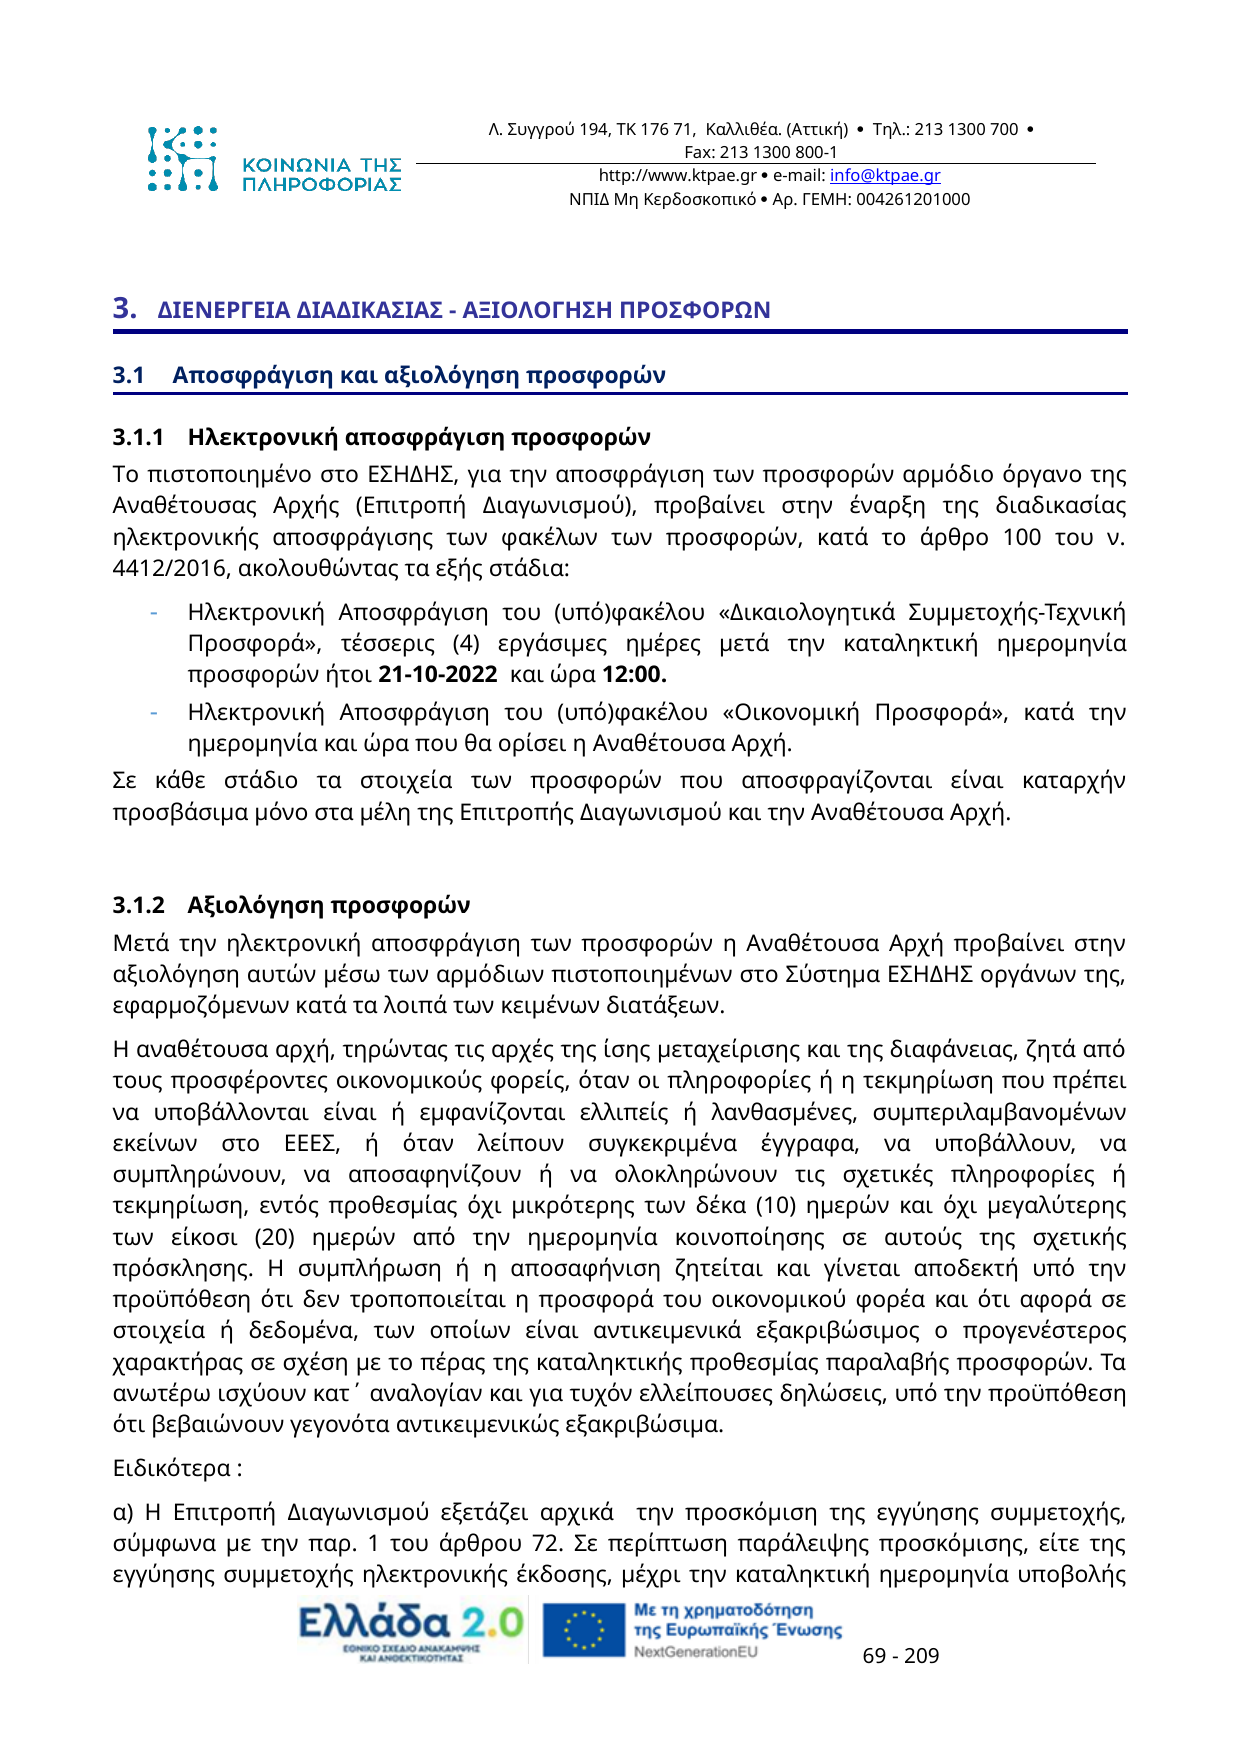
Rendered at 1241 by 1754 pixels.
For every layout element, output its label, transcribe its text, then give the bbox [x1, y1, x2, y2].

subtitle Ηλεκτρονική αποσφράγιση προσφορών [112, 420, 1128, 452]
text Σε κάθε στάδιο τα στοιχεία των προσφορών που αποσφραγίζονται είναι καταρχήν προσβάσιμα μόνο στα μέλη της Επιτροπής Διαγωνισμού και την Αναθέτουσα Αρχή. [112, 764, 1128, 827]
picture [297, 1595, 852, 1664]
list Ηλεκτρονική Αποσφράγιση του (υπό)φακέλου «Οικονομική Προσφορά», κατά την ημερομηνία και ώρα που θα ορίσει η Αναθέτουσα Αρχή. [150, 695, 1128, 758]
subtitle ΔΙΕΝΕΡΓΕΙΑ ΔΙΑΔΙΚΑΣΙΑΣ - ΑΞΙΟΛΟΓΗΣΗ ΠΡΟΣΦΟΡΩΝ [112, 287, 1128, 334]
subtitle Αξιολόγηση προσφορών [112, 889, 1128, 920]
list Ηλεκτρονική Αποσφράγιση του (υπό)φακέλου «Δικαιολογητικά Συμμετοχής-Τεχνική Προσφορά», τέσσερις (4) εργάσιμες ημέρες μετά την καταληκτική ημερομηνία προσφορών ήτοι 21-10-2022 και ώρα 12:00. [150, 595, 1128, 689]
text Η αναθέτουσα αρχή, τηρώντας τις αρχές της ίσης μεταχείρισης και της διαφάνειας, ζητά από τους προσφέροντες οικονομικούς φορείς, όταν οι πληροφορίες ή η τεκμηρίωση που πρέπει να υποβάλλονται είναι ή εμφανίζονται ελλιπείς ή λανθασμένες, συμπεριλαμβανομένων εκείνων στο ΕΕΕΣ, ή όταν λείπουν συγκεκριμένα έγγραφα, να υποβάλλουν, να συμπληρώνουν, να αποσαφηνίζουν ή να ολοκληρώνουν τις σχετικές πληροφορίες ή τεκμηρίωση, εντός προθεσμίας όχι μικρότερης των δέκα (10) ημερών και όχι μεγαλύτερης των είκοσι (20) ημερών από την ημερομηνία κοινοποίησης σε αυτούς της σχετικής πρόσκλησης. Η συμπλήρωση ή η αποσαφήνιση ζητείται και γίνεται αποδεκτή υπό την προϋπόθεση ότι δεν τροποποιείται η προσφορά του οικονομικού φορέα και ότι αφορά σε στοιχεία ή δεδομένα, των οποίων είναι αντικειμενικά εξακριβώσιμος ο προγενέστερος χαρακτήρας σε σχέση με το πέρας της καταληκτικής προθεσμίας παραλαβής προσφορών. Τα ανωτέρω ισχύουν κατ΄ αναλογίαν και για τυχόν ελλείπουσες δηλώσεις, υπό την προϋπόθεση ότι βεβαιώνουν γεγονότα αντικειμενικώς εξακριβώσιμα. [112, 1033, 1128, 1439]
text Ειδικότερα : [112, 1452, 1128, 1483]
picture [134, 117, 417, 198]
subtitle Αποσφράγιση και αξιολόγηση προσφορών [112, 359, 1128, 395]
text Το πιστοποιημένο στο ΕΣΗΔΗΣ, για την αποσφράγιση των προσφορών αρμόδιο όργανο της Αναθέτουσας Αρχής (Επιτροπή Διαγωνισμού), προβαίνει στην έναρξη της διαδικασίας ηλεκτρονικής αποσφράγισης των φακέλων των προσφορών, κατά το άρθρο 100 του ν. 4412/2016, ακολουθώντας τα εξής στάδια: [112, 458, 1128, 583]
text Μετά την ηλεκτρονική αποσφράγιση των προσφορών η Αναθέτουσα Αρχή προβαίνει στην αξιολόγηση αυτών μέσω των αρμόδιων πιστοποιημένων στο Σύστημα ΕΣΗΔΗΣ οργάνων της, εφαρμοζόμενων κατά τα λοιπά των κειμένων διατάξεων. [112, 927, 1128, 1020]
